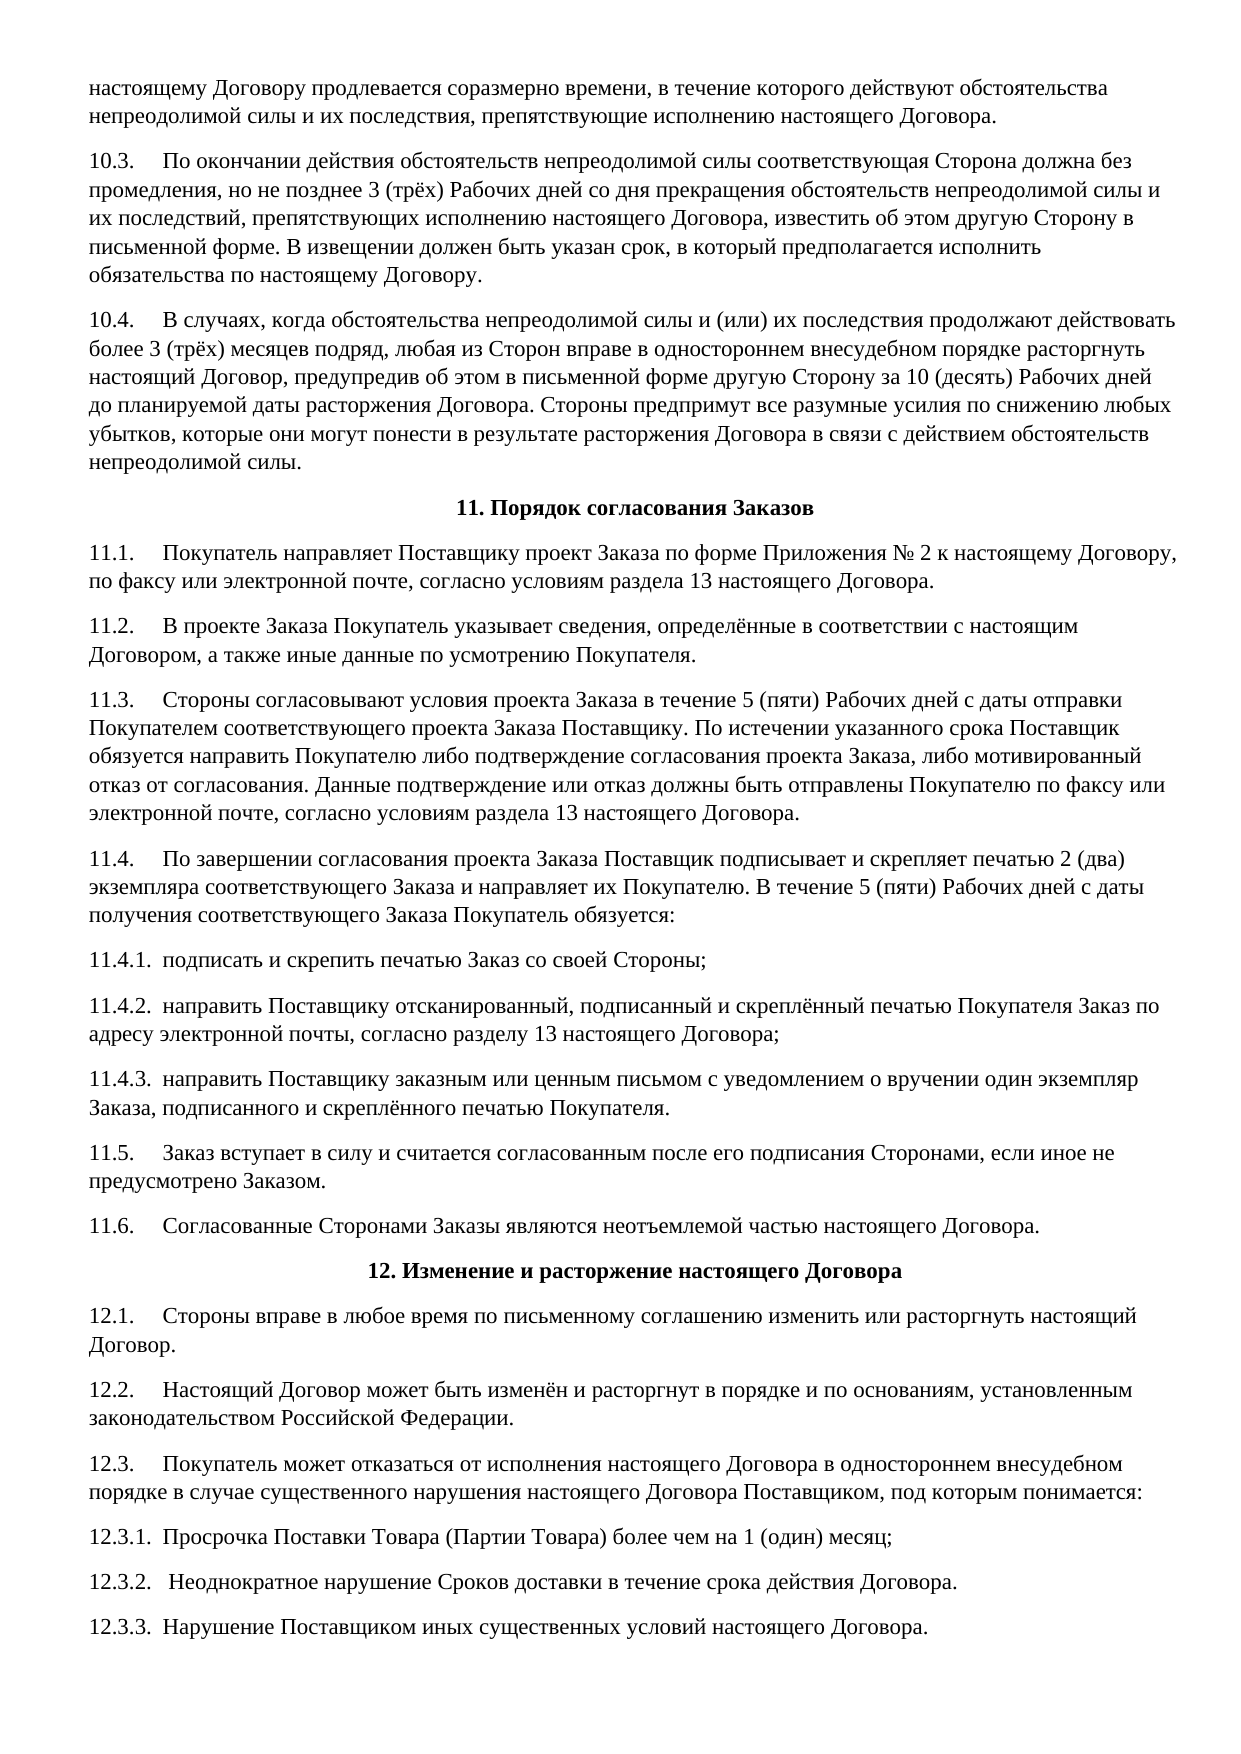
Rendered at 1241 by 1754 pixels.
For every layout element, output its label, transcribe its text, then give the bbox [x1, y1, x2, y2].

text 12.3.3. Нарушение Поставщиком иных существенных условий настоящего Договора. [89, 1613, 1181, 1640]
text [89, 74, 1181, 129]
text 12.3.2. Неоднократное нарушение Сроков доставки в течение срока действия Договора. [89, 1568, 1181, 1594]
text 12.2. Настоящий Договор может быть изменён и расторгнут в порядке и по основаниям, установленным законодательством Российской Федерации. [89, 1376, 1181, 1431]
text 11.5. Заказ вступает в силу и считается согласованным после его подписания Сторонами, если иное не предусмотрено Заказом. [89, 1139, 1181, 1193]
text 11.4.2. направить Поставщику отсканированный, подписанный и скреплённый печатью Покупателя Заказ по адресу электронной почты, согласно разделу 13 настоящего Договора; [89, 992, 1181, 1046]
text 10.3. По окончании действия обстоятельств непреодолимой силы соответствующая Сторона должна без промедления, но не позднее 3 (трёх) Рабочих дней со дня прекращения обстоятельств непреодолимой силы и их последствий, препятствующих исполнению настоящего Договора, известить об этом другую Сторону в письменной форме. В извещении должен быть указан срок, в который предполагается исполнить обязательства по настоящему Договору. [89, 147, 1181, 287]
text 11.2. В проекте Заказа Покупатель указывает сведения, определённые в соответствии с настоящим Договором, а также иные данные по усмотрению Покупателя. [89, 612, 1181, 667]
text 11.3. Стороны согласовывают условия проекта Заказа в течение 5 (пяти) Рабочих дней с даты отправки Покупателем соответствующего проекта Заказа Поставщику. По истечении указанного срока Поставщик обязуется направить Покупателю либо подтверждение согласования проекта Заказа, либо мотивированный отказ от согласования. Данные подтверждение или отказ должны быть отправлены Покупателю по факсу или электронной почте, согласно условиям раздела 13 настоящего Договора. [89, 686, 1181, 826]
text 10.4. В случаях, когда обстоятельства непреодолимой силы и (или) их последствия продолжают действовать более 3 (трёх) месяцев подряд, любая из Сторон вправе в одностороннем внесудебном порядке расторгнуть настоящий Договор, предупредив об этом в письменной форме другую Сторону за 10 (десять) Рабочих дней до планируемой даты расторжения Договора. Стороны предпримут все разумные усилия по снижению любых убытков, которые они могут понести в результате расторжения Договора в связи с действием обстоятельств непреодолимой силы. [89, 306, 1181, 475]
text 11.6. Согласованные Сторонами Заказы являются неотъемлемой частью настоящего Договора. [89, 1212, 1181, 1239]
text 12.3.1. Просрочка Поставки Товара (Партии Товара) более чем на 1 (один) месяц; [89, 1523, 1181, 1549]
text 11.4.1. подписать и скрепить печатью Заказ со своей Стороны; [89, 947, 1181, 973]
text 12.3. Покупатель может отказаться от исполнения настоящего Договора в одностороннем внесудебном порядке в случае существенного нарушения настоящего Договора Поставщиком, под которым понимается: [89, 1449, 1181, 1504]
text 11.4. По завершении согласования проекта Заказа Поставщик подписывает и скрепляет печатью 2 (два) экземпляра соответствующего Заказа и направляет их Покупателю. В течение 5 (пяти) Рабочих дней с даты получения соответствующего Заказа Покупатель обязуется: [89, 844, 1181, 928]
text 11. Порядок согласования Заказов [89, 493, 1181, 520]
text 12.1. Стороны вправе в любое время по письменному соглашению изменить или расторгнуть настоящий Договор. [89, 1302, 1181, 1357]
text 12. Изменение и расторжение настоящего Договора [89, 1257, 1181, 1284]
text 11.1. Покупатель направляет Поставщику проект Заказа по форме Приложения № 2 к настоящему Договору, по факсу или электронной почте, согласно условиям раздела 13 настоящего Договора. [89, 539, 1181, 593]
text 11.4.3. направить Поставщику заказным или ценным письмом с уведомлением о вручении один экземпляр Заказа, подписанного и скреплённого печатью Покупателя. [89, 1065, 1181, 1120]
